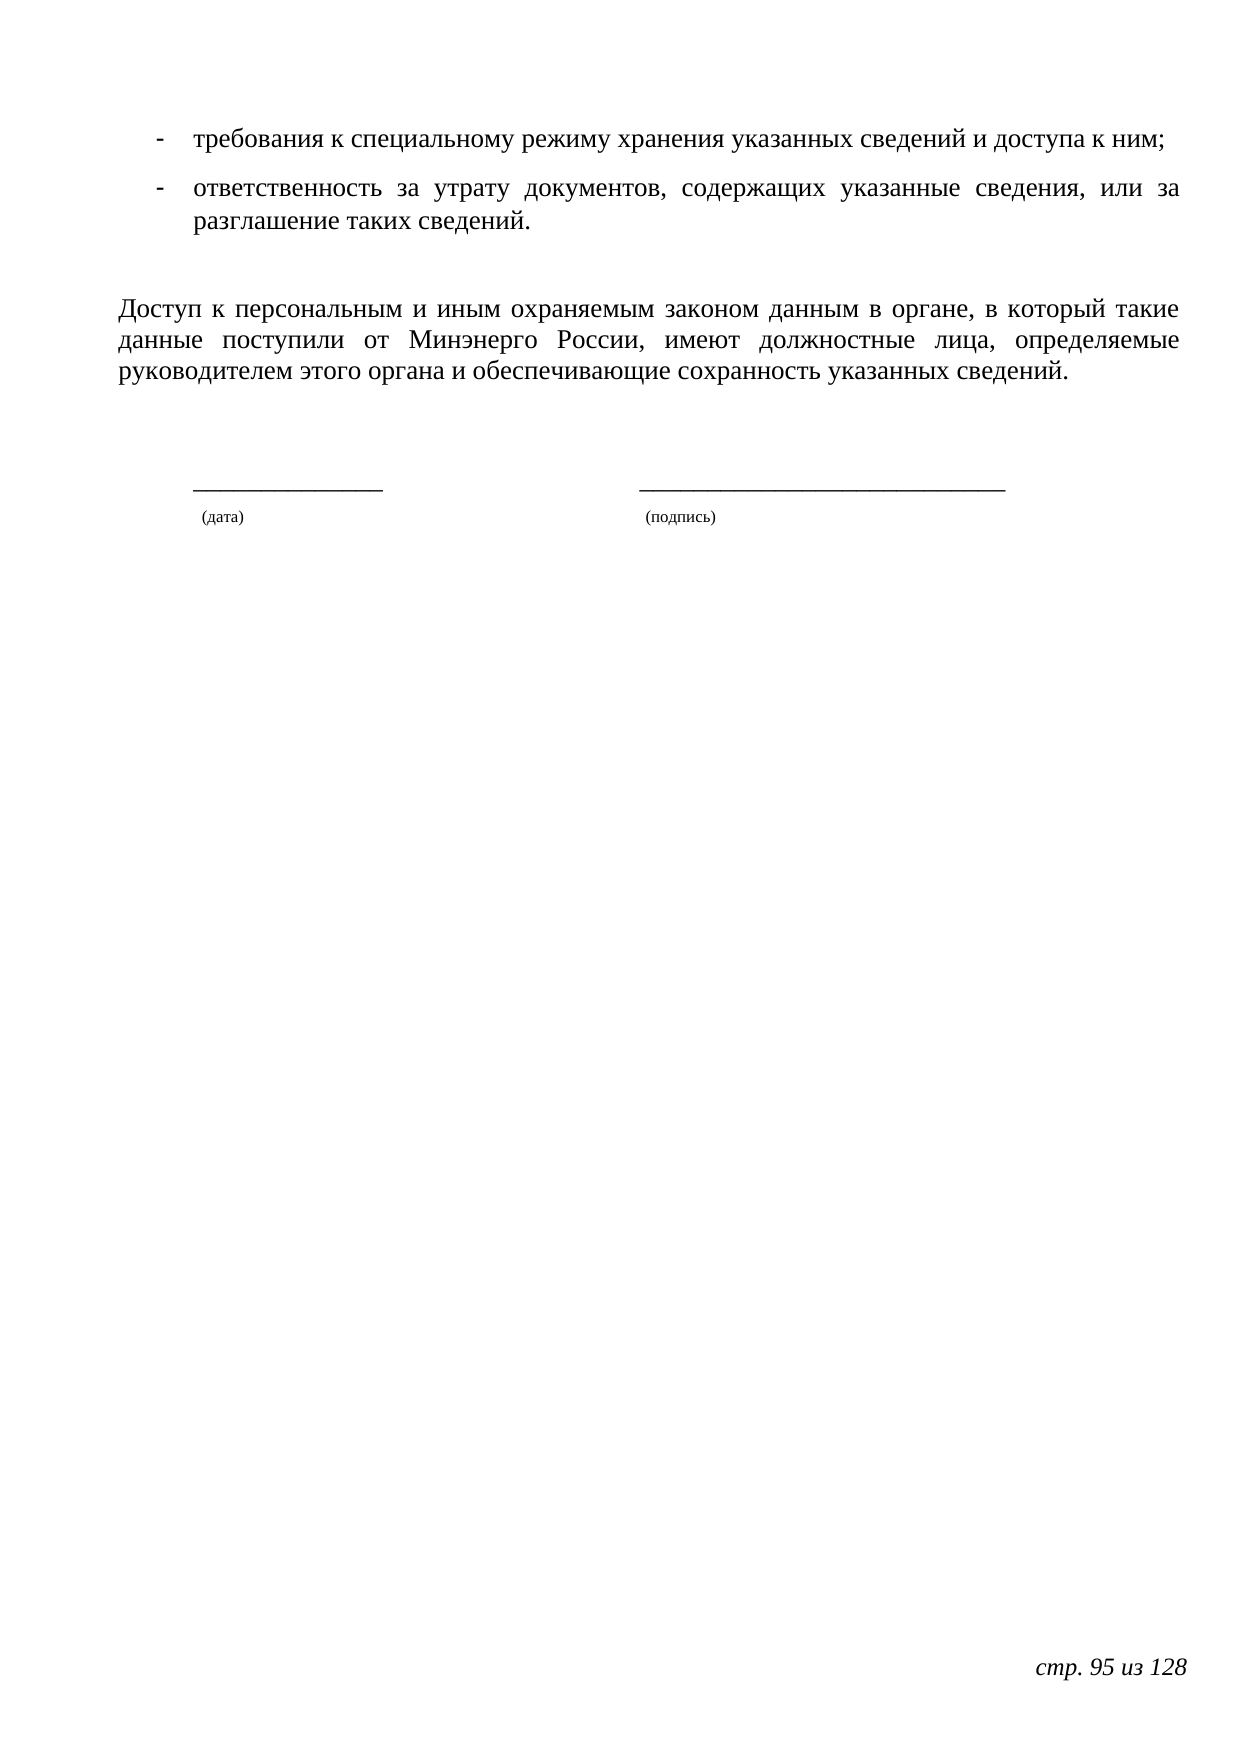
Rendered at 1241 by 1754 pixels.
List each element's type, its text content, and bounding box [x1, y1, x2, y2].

text Доступ к персональным и иным охраняемым законом данным в органе, в который такие данные поступили от Минэнерго России, имеют должностные лица, определяемые руководителем этого органа и обеспечивающие сохранность указанных сведений. [118, 292, 1181, 385]
text (дата) (подпись) [134, 506, 1181, 540]
list требования к специальному режиму хранения указанных сведений и доступа к ним; [156, 118, 1181, 155]
list ответственность за утрату документов, содержащих указанные сведения, или за разглашение таких сведений. [156, 167, 1181, 236]
text ______________ ___________________________ [193, 463, 1181, 494]
